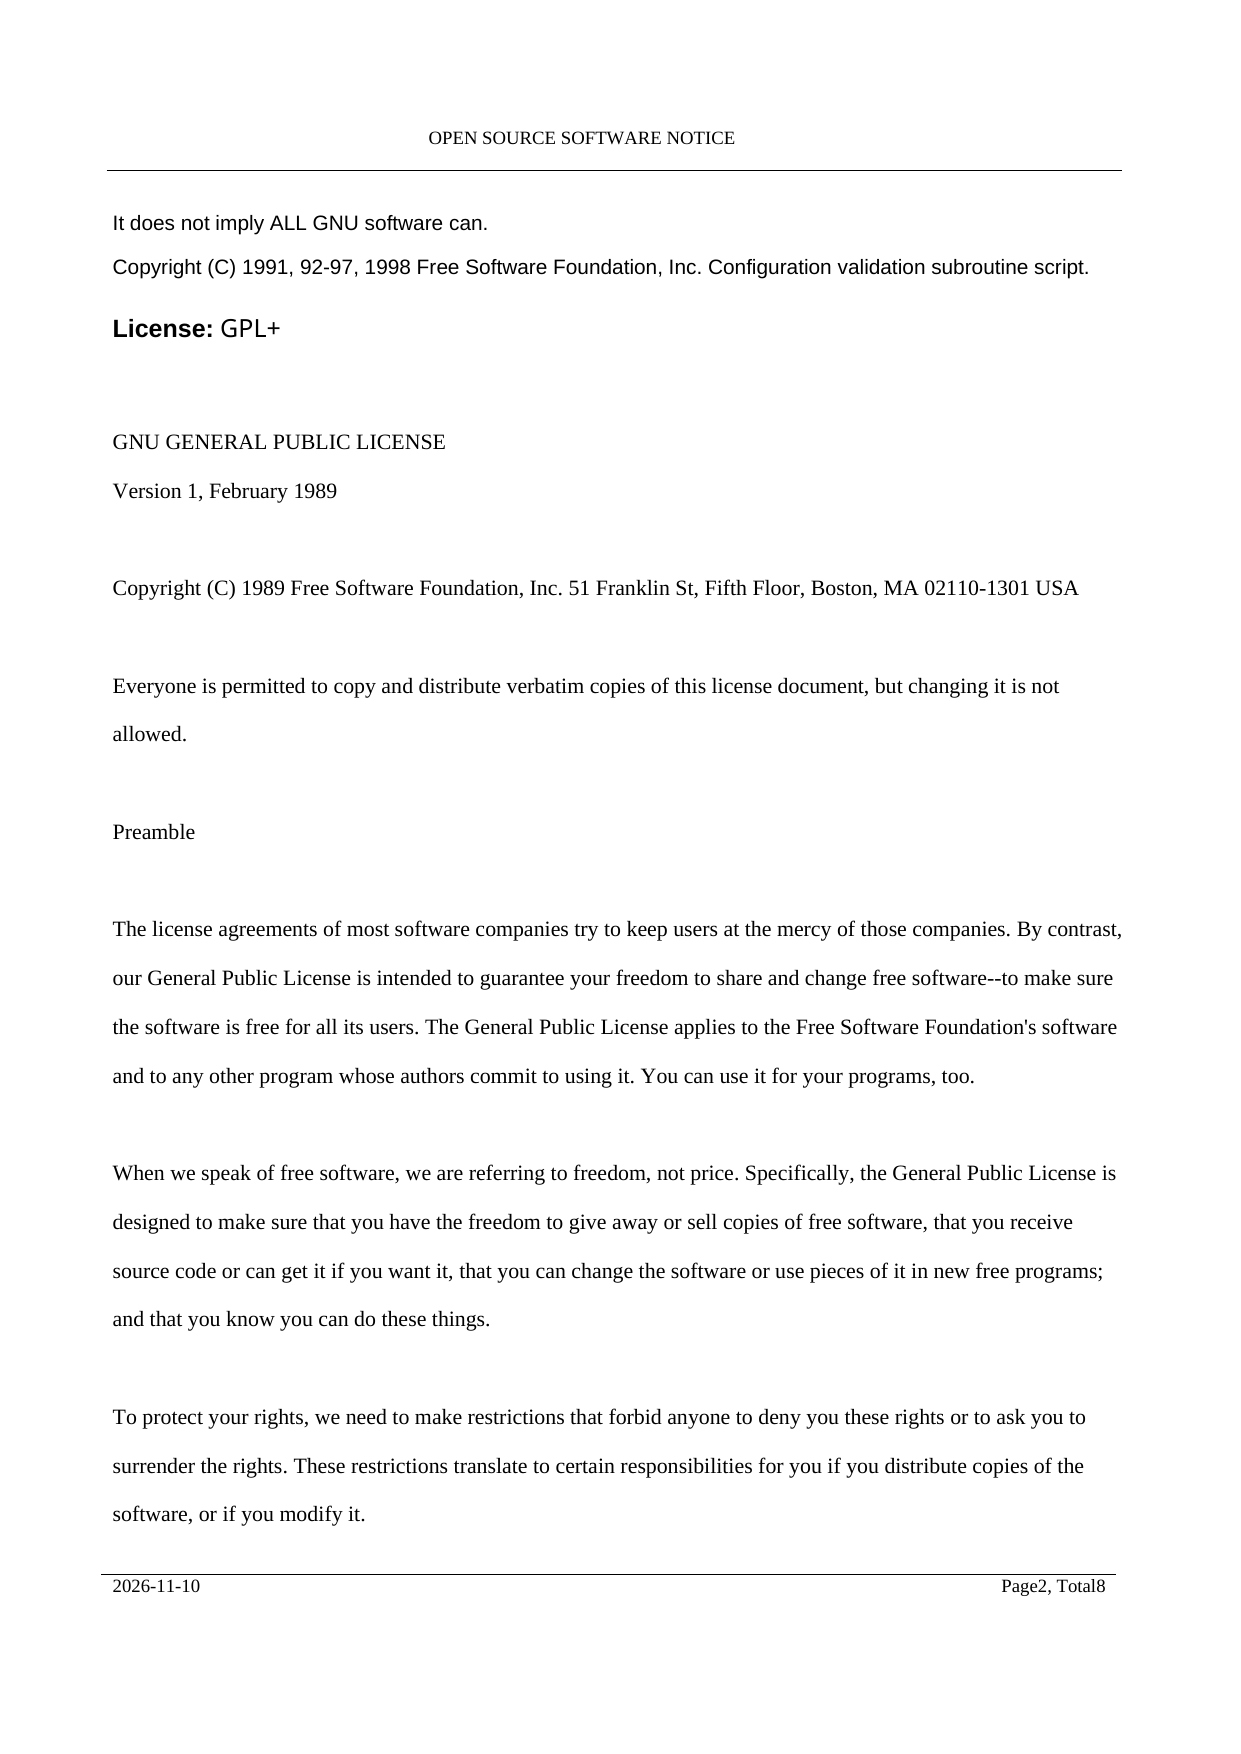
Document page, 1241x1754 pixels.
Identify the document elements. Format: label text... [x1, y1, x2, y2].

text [112, 295, 1128, 1530]
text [112, 206, 1128, 239]
text Copyright (C) 1991, 92-97, 1998 Free Software Foundation, Inc. Configuration validation subroutine script. [112, 251, 1128, 283]
